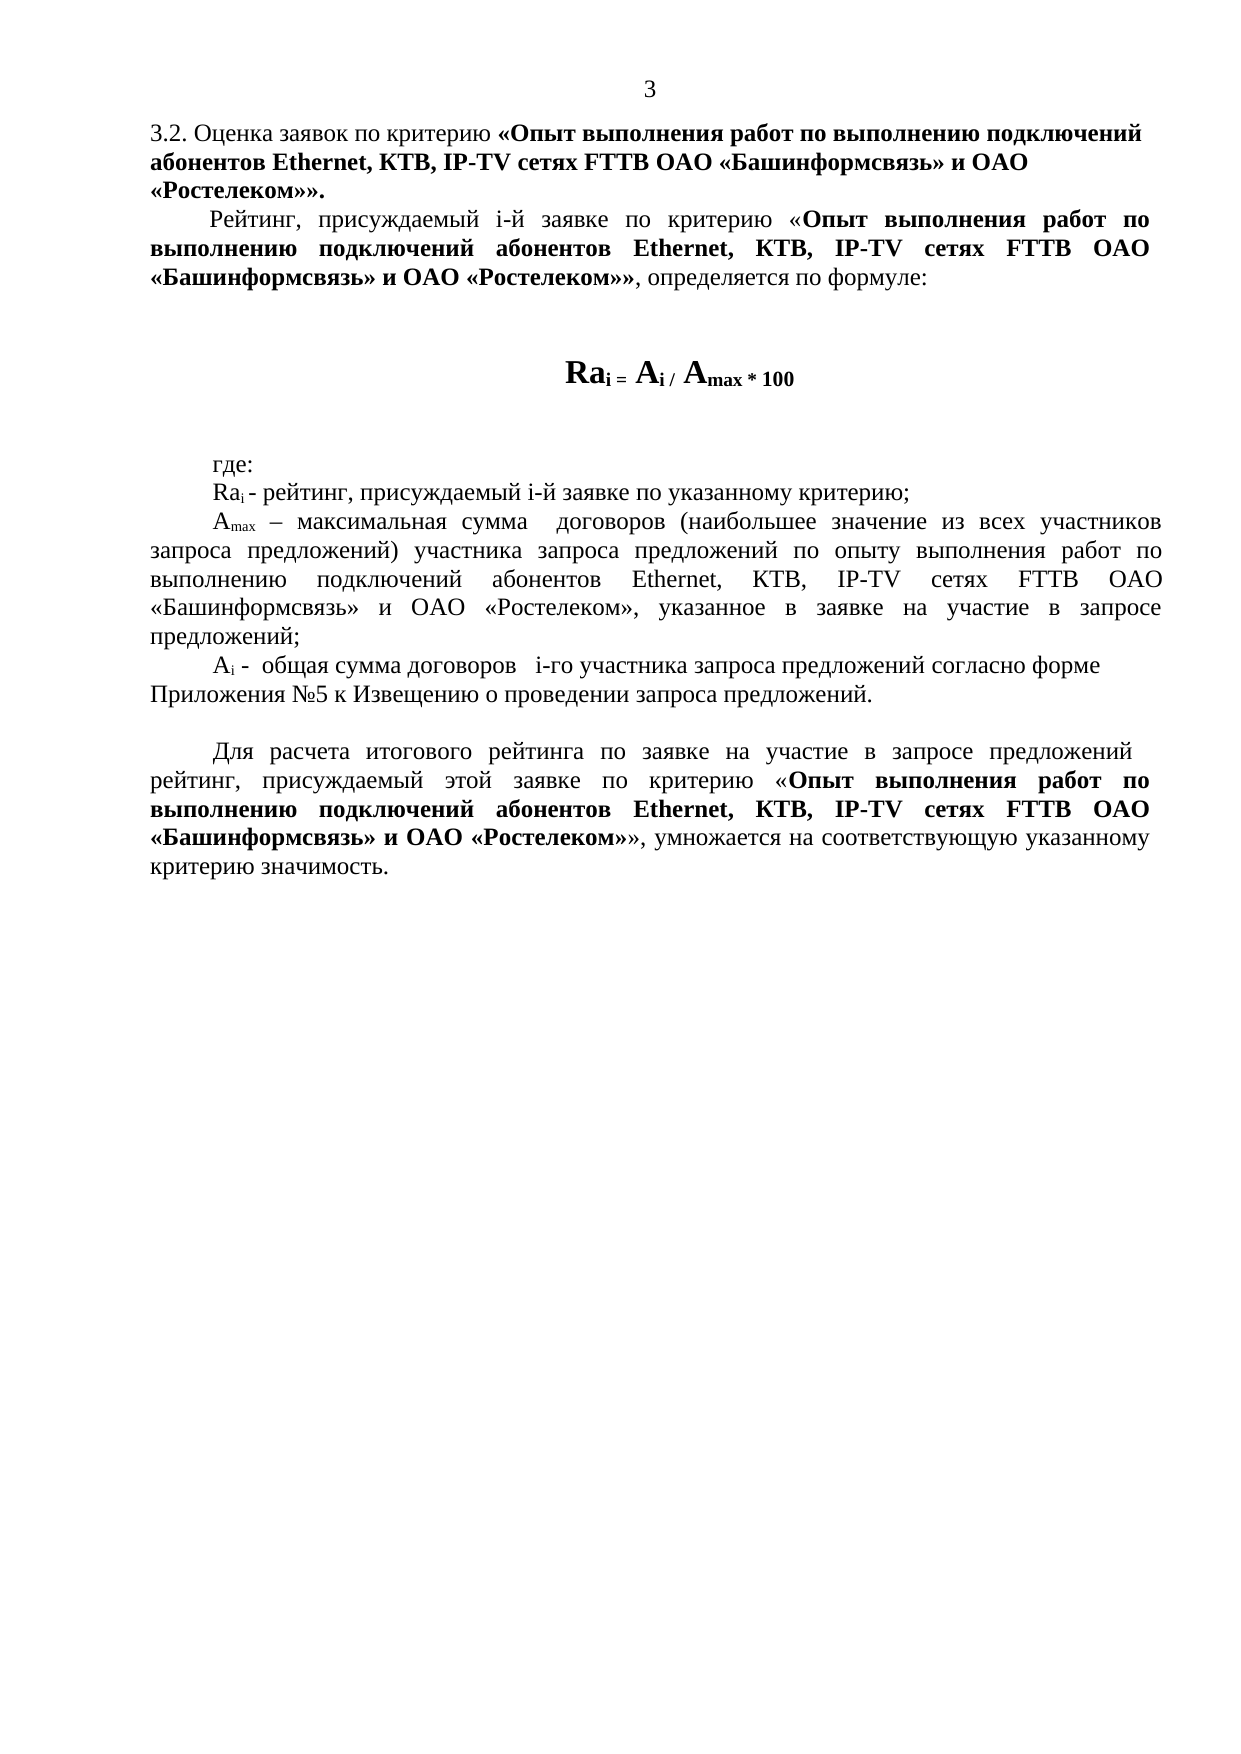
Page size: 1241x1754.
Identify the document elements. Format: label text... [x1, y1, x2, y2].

text Рейтинг, присуждаемый i-й заявке по критерию «Опыт выполнения работ по выполнению подключений абонентов Ethernet, КТВ, IP-TV сетях FTTB ОАО «Башинформсвязь» и ОАО «Ростелеком»», определяется по формуле: [150, 204, 1150, 291]
text Для расчета итогового рейтинга по заявке на участие в запросе предложений рейтинг, присуждаемый этой заявке по критерию «Опыт выполнения работ по выполнению подключений абонентов Ethernet, КТВ, IP-TV сетях FTTB ОАО «Башинформсвязь» и ОАО «Ростелеком»», умножается на соответствующую указанному критерию значимость. [150, 736, 1150, 880]
text Rai = Ai / Amax * 100 [150, 348, 1150, 391]
text 3.2. Оценка заявок по критерию «Опыт выполнения работ по выполнению подключений абонентов Ethernet, КТВ, IP-TV сетях FTTB ОАО «Башинформсвязь» и ОАО «Ростелеком»». [150, 118, 1150, 204]
text Ai - общая сумма договоров i-го участника запроса предложений согласно форме Приложения №5 к Извещению о проведении запроса предложений. [150, 650, 1150, 707]
text Amax – максимальная сумма договоров (наибольшее значение из всех участников запроса предложений) участника запроса предложений по опыту выполнения работ по выполнению подключений абонентов Ethernet, КТВ, IP-TV сетях FTTB ОАО «Башинформсвязь» и ОАО «Ростелеком», указанное в заявке на участие в запросе предложений; [150, 506, 1163, 650]
text Rai - рейтинг, присуждаемый i-й заявке по указанному критерию; [150, 477, 1150, 506]
text где: [150, 449, 1150, 477]
